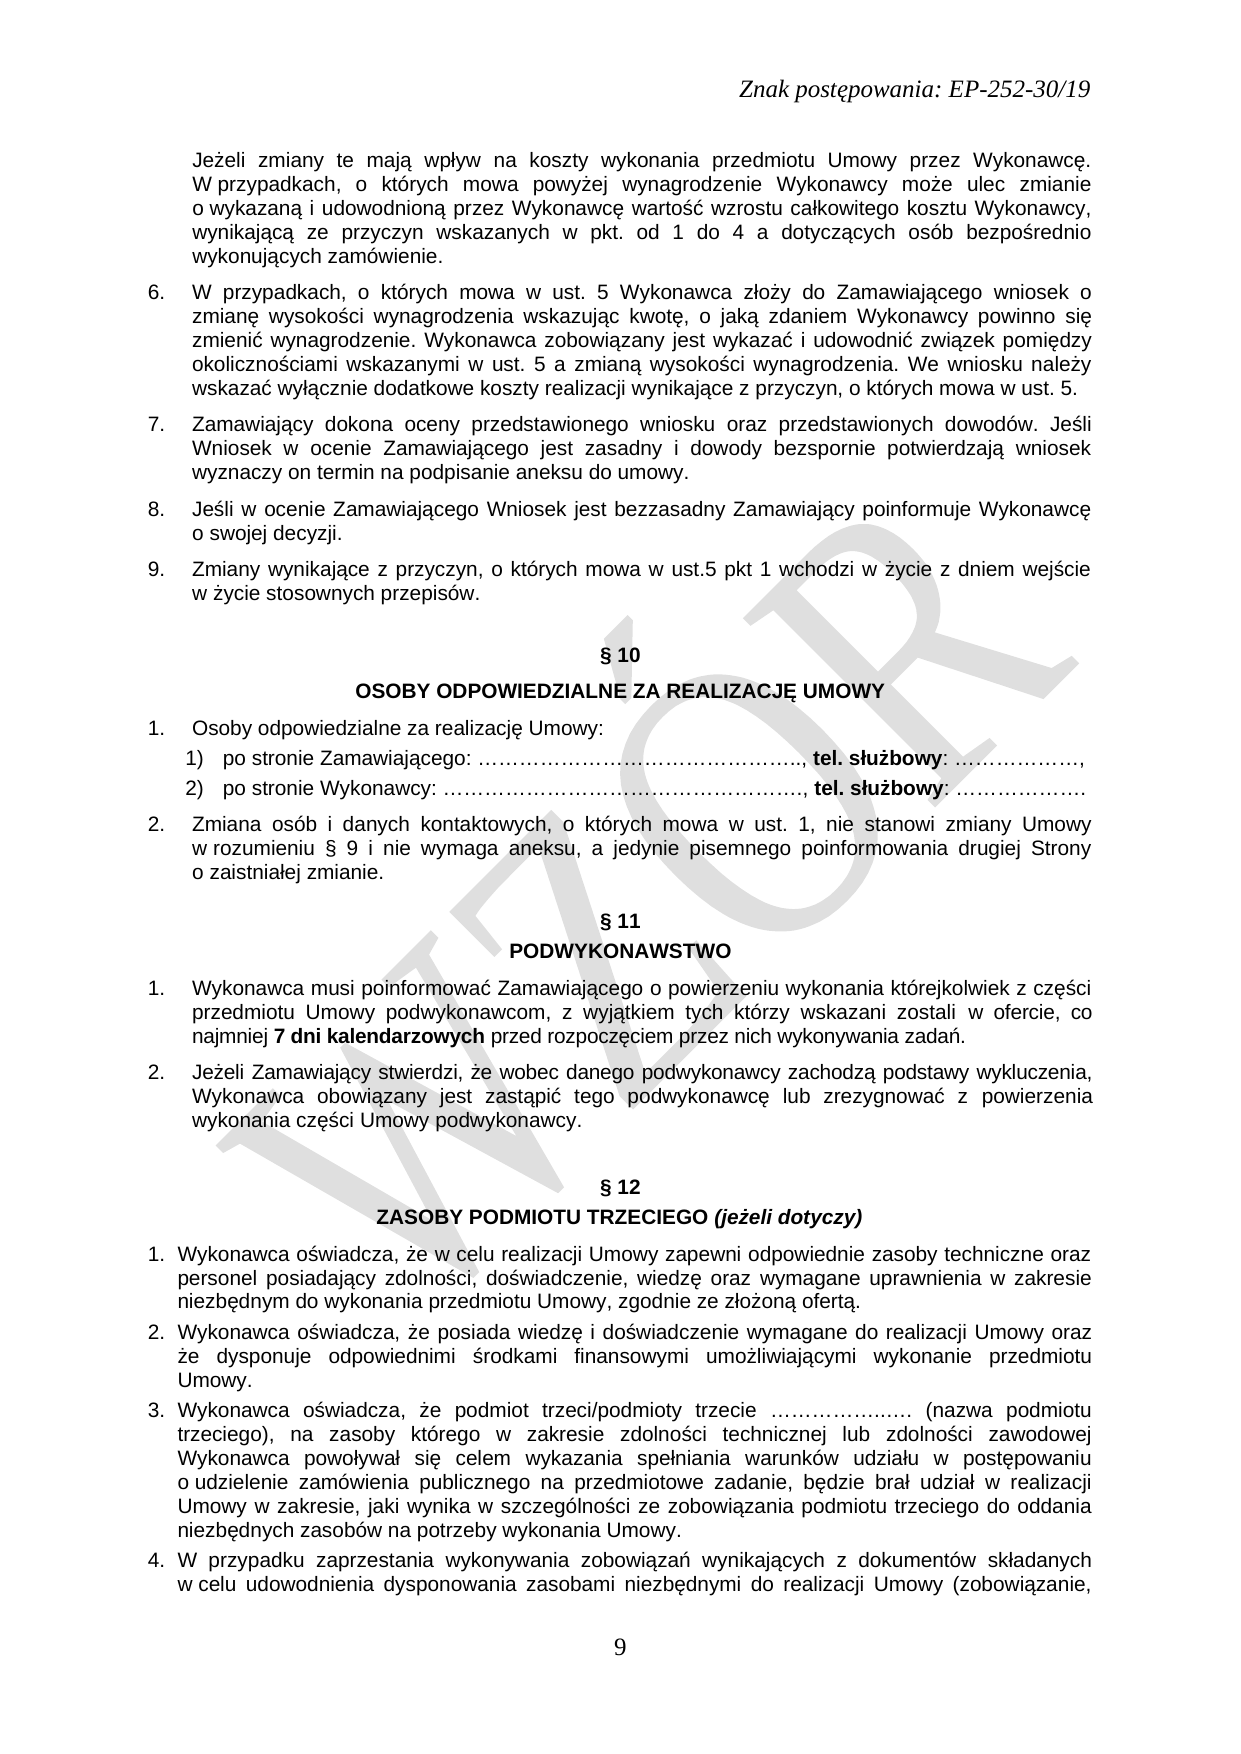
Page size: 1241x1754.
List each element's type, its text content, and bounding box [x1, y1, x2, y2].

list Zmiana osób i danych kontaktowych, o których mowa w ust. 1, nie stanowi zmiany Umowy w rozumieniu § 9 i nie wymaga aneksu, a jedynie pisemnego poinformowania drugiej Strony o zaistniałej zmianie. [148, 812, 1093, 884]
list po stronie Wykonawcy: ……………………………………………., tel. służbowy: ………………. [185, 776, 1093, 800]
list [148, 1548, 1093, 1596]
list Wykonawca musi poinformować Zamawiającego o powierzeniu wykonania którejkolwiek z części przedmiotu Umowy podwykonawcom, z wyjątkiem tych którzy wskazani zostali w ofercie, co najmniej 7 dni kalendarzowych przed rozpoczęciem przez nich wykonywania zadań. [148, 976, 1093, 1048]
text PODWYKONAWSTWO [148, 939, 1093, 963]
list Osoby odpowiedzialne za realizację Umowy: [148, 715, 1093, 739]
list Wykonawca oświadcza, że posiada wiedzę i doświadczenie wymagane do realizacji Umowy oraz że dysponuje odpowiednimi środkami finansowymi umożliwiającymi wykonanie przedmiotu Umowy. [148, 1319, 1093, 1391]
list Wykonawca oświadcza, że w celu realizacji Umowy zapewni odpowiednie zasoby techniczne oraz personel posiadający zdolności, doświadczenie, wiedzę oraz wymagane uprawnienia w zakresie niezbędnym do wykonania przedmiotu Umowy, zgodnie ze złożoną ofertą. [148, 1241, 1093, 1313]
text § 11 [148, 909, 1093, 933]
text Jeżeli zmiany te mają wpływ na koszty wykonania przedmiotu Umowy przez Wykonawcę. W przypadkach, o których mowa powyżej wynagrodzenie Wykonawcy może ulec zmianie o wykazaną i udowodnioną przez Wykonawcę wartość wzrostu całkowitego kosztu Wykonawcy, wynikającą ze przyczyn wskazanych w pkt. od 1 do 4 a dotyczących osób bezpośrednio wykonujących zamówienie. [192, 148, 1093, 267]
text ZASOBY PODMIOTU TRZECIEGO (jeżeli dotyczy) [148, 1205, 1093, 1229]
list W przypadkach, o których mowa w ust. 5 Wykonawca złoży do Zamawiającego wniosek o zmianę wysokości wynagrodzenia wskazując kwotę, o jaką zdaniem Wykonawcy powinno się zmienić wynagrodzenie. Wykonawca zobowiązany jest wykazać i udowodnić związek pomiędzy okolicznościami wskazanymi w ust. 5 a zmianą wysokości wynagrodzenia. We wniosku należy wskazać wyłącznie dodatkowe koszty realizacji wynikające z przyczyn, o których mowa w ust. 5. [148, 280, 1093, 400]
list Jeżeli Zamawiający stwierdzi, że wobec danego podwykonawcy zachodzą podstawy wykluczenia, Wykonawca obowiązany jest zastąpić tego podwykonawcę lub zrezygnować z powierzenia wykonania części Umowy podwykonawcy. [148, 1060, 1093, 1132]
list po stronie Zamawiającego: ……………………………………….., tel. służbowy: ………………, [185, 746, 1093, 769]
list Zamawiający dokona oceny przedstawionego wniosku oraz przedstawionych dowodów. Jeśli Wniosek w ocenie Zamawiającego jest zasadny i dowody bezspornie potwierdzają wniosek wyznaczy on termin na podpisanie aneksu do umowy. [148, 412, 1093, 484]
text OSOBY ODPOWIEDZIALNE ZA REALIZACJĘ UMOWY [148, 679, 1093, 703]
text § 12 [148, 1175, 1093, 1199]
text § 10 [148, 642, 1093, 666]
list Zmiany wynikające z przyczyn, o których mowa w ust.5 pkt 1 wchodzi w życie z dniem wejście w życie stosownych przepisów. [148, 557, 1093, 605]
list Jeśli w ocenie Zamawiającego Wniosek jest bezzasadny Zamawiający poinformuje Wykonawcę o swojej decyzji. [148, 497, 1093, 544]
list Wykonawca oświadcza, że podmiot trzeci/podmioty trzecie ……………..…. (nazwa podmiotu trzeciego), na zasoby którego w zakresie zdolności technicznej lub zdolności zawodowej Wykonawca powoływał się celem wykazania spełniania warunków udziału w postępowaniu o udzielenie zamówienia publicznego na przedmiotowe zadanie, będzie brał udział w realizacji Umowy w zakresie, jaki wynika w szczególności ze zobowiązania podmiotu trzeciego do oddania niezbędnych zasobów na potrzeby wykonania Umowy. [148, 1398, 1093, 1541]
